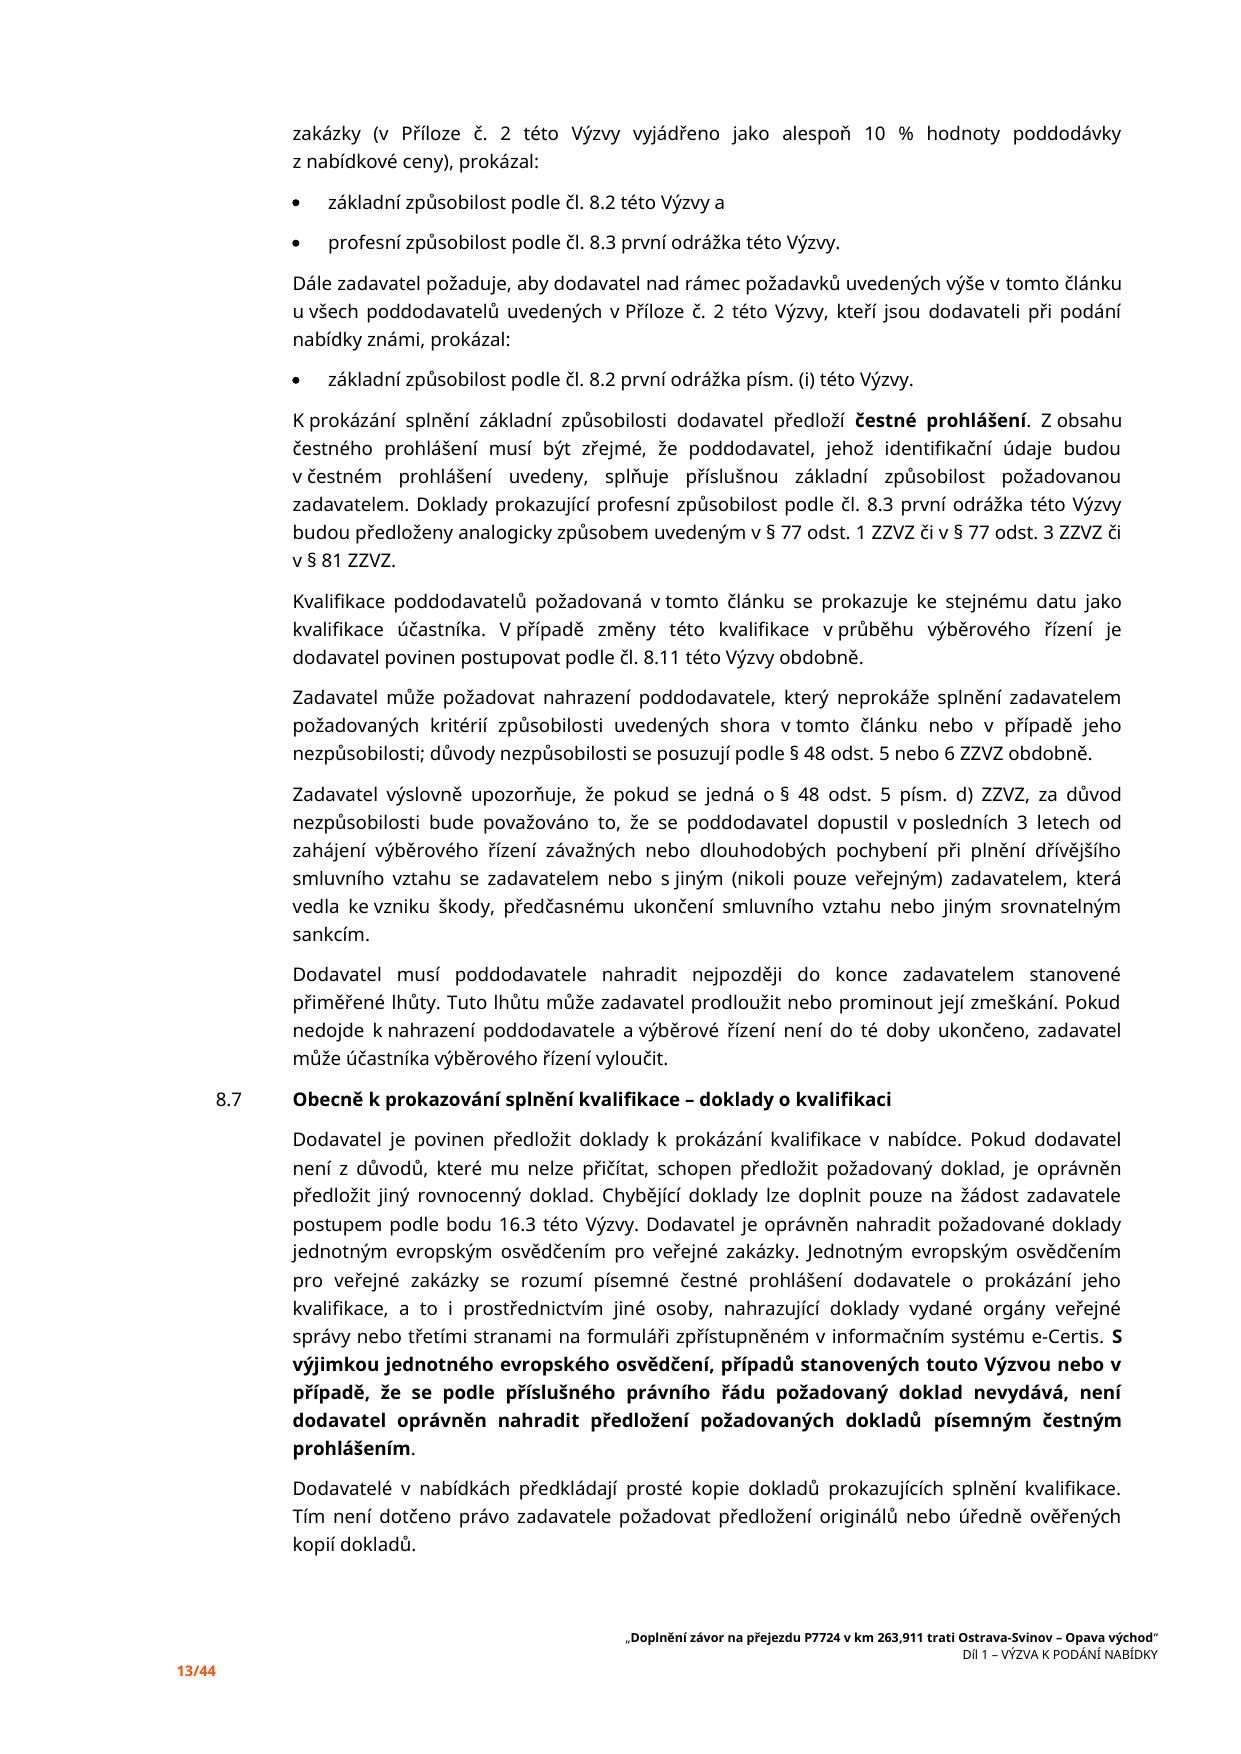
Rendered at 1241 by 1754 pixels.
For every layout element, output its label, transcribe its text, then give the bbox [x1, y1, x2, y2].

text Dodavatelé v nabídkách předkládají prosté kopie dokladů prokazujících splnění kvalifikace. Tím není dotčeno právo zadavatele požadovat předložení originálů nebo úředně ověřených kopií dokladů. [292, 1476, 1122, 1557]
text Obecně k prokazování splnění kvalifikace – doklady o kvalifikaci [216, 1086, 1122, 1112]
text profesní způsobilost podle čl. 8.3 první odrážka této Výzvy. [292, 230, 1122, 255]
text Dodavatel je povinen předložit doklady k prokázání kvalifikace v nabídce. Pokud dodavatel není z důvodů, které mu nelze přičítat, schopen předložit požadovaný doklad, je oprávněn předložit jiný rovnocenný doklad. Chybějící doklady lze doplnit pouze na žádost zadavatele postupem podle bodu 16.3 této Výzvy. Dodavatel je oprávněn nahradit požadované doklady jednotným evropským osvědčením pro veřejné zakázky. Jednotným evropským osvědčením pro veřejné zakázky se rozumí písemné čestné prohlášení dodavatele o prokázání jeho kvalifikace, a to i prostřednictvím jiné osoby, nahrazující doklady vydané orgány veřejné správy nebo třetími stranami na formuláři zpřístupněném v informačním systému e-Certis. S výjimkou jednotného evropského osvědčení, případů stanovených touto Výzvou nebo v případě, že se podle příslušného právního řádu požadovaný doklad nevydává, není dodavatel oprávněn nahradit předložení požadovaných dokladů písemným čestným prohlášením. [292, 1127, 1122, 1461]
text Zadavatel může požadovat nahrazení poddodavatele, který neprokáže splnění zadavatelem požadovaných kritérií způsobilosti uvedených shora v tomto článku nebo v případě jeho nezpůsobilosti; důvody nezpůsobilosti se posuzují podle § 48 odst. 5 nebo 6 ZZVZ obdobně. [292, 684, 1122, 766]
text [292, 121, 1122, 174]
text Dále zadavatel požaduje, aby dodavatel nad rámec požadavků uvedených výše v tomto článku u všech poddodavatelů uvedených v Příloze č. 2 této Výzvy, kteří jsou dodavateli při podání nabídky známi, prokázal: [292, 270, 1122, 352]
text základní způsobilost podle čl. 8.2 první odrážka písm. (i) této Výzvy. [292, 367, 1122, 392]
text Zadavatel výslovně upozorňuje, že pokud se jedná o § 48 odst. 5 písm. d) ZZVZ, za důvod nezpůsobilosti bude považováno to, že se poddodavatel dopustil v posledních 3 letech od zahájení výběrového řízení závažných nebo dlouhodobých pochybení při plnění dřívějšího smluvního vztahu se zadavatelem nebo s jiným (nikoli pouze veřejným) zadavatelem, která vedla ke vzniku škody, předčasnému ukončení smluvního vztahu nebo jiným srovnatelným sankcím. [292, 781, 1122, 947]
text Kvalifikace poddodavatelů požadovaná v tomto článku se prokazuje ke stejnému datu jako kvalifikace účastníka. V případě změny této kvalifikace v průběhu výběrového řízení je dodavatel povinen postupovat podle čl. 8.11 této Výzvy obdobně. [292, 588, 1122, 669]
list Dodavatel musí poddodavatele nahradit nejpozději do konce zadavatelem stanovené přiměřené lhůty. Tuto lhůtu může zadavatel prodloužit nebo prominout její zmeškání. Pokud nedojde k nahrazení poddodavatele a výběrové řízení není do té doby ukončeno, zadavatel může účastníka výběrového řízení vyloučit. [292, 962, 1122, 1071]
text K prokázání splnění základní způsobilosti dodavatel předloží čestné prohlášení. Z obsahu čestného prohlášení musí být zřejmé, že poddodavatel, jehož identifikační údaje budou v čestném prohlášení uvedeny, splňuje příslušnou základní způsobilost požadovanou zadavatelem. Doklady prokazující profesní způsobilost podle čl. 8.3 první odrážka této Výzvy budou předloženy analogicky způsobem uvedeným v § 77 odst. 1 ZZVZ či v § 77 odst. 3 ZZVZ či v § 81 ZZVZ. [292, 407, 1122, 573]
text základní způsobilost podle čl. 8.2 této Výzvy a [292, 189, 1122, 215]
